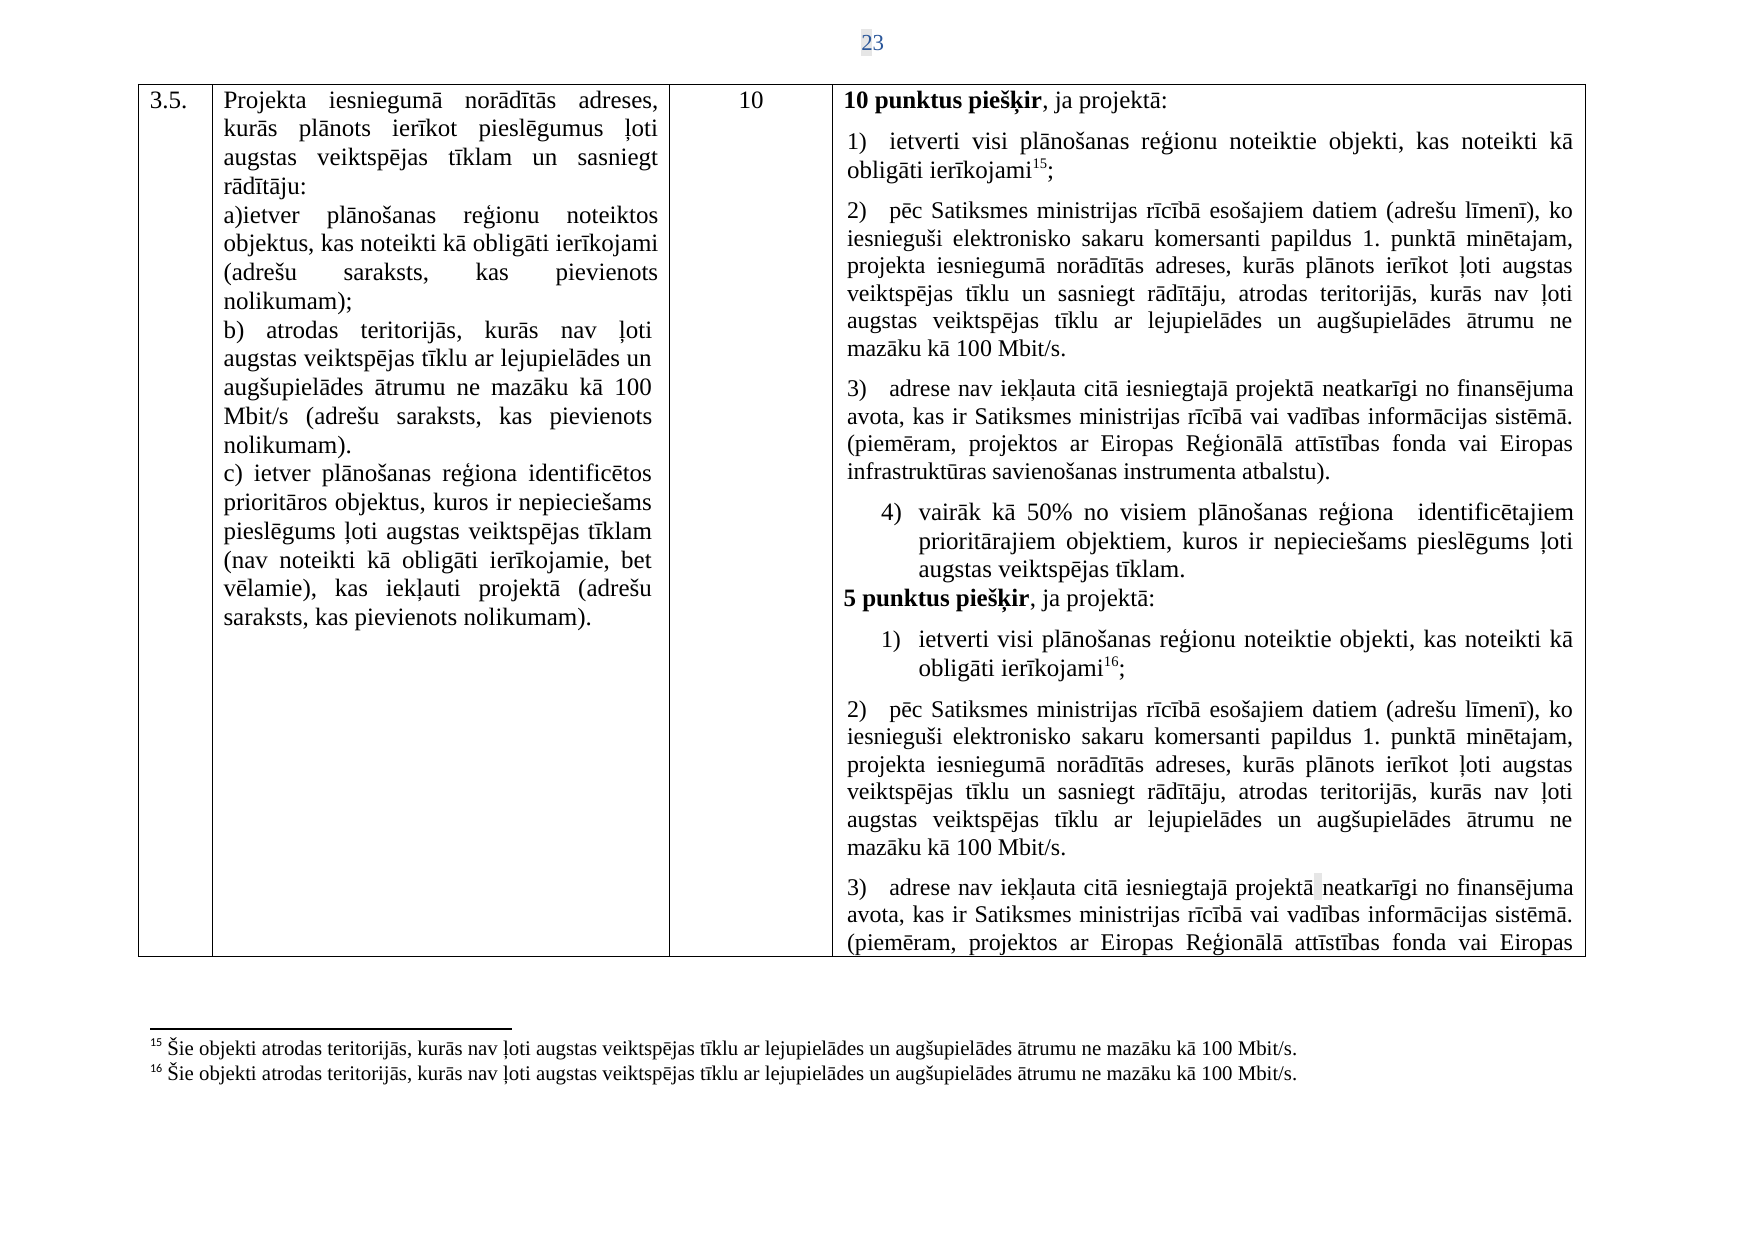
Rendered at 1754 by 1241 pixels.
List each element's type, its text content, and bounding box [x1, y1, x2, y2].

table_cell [213, 85, 669, 956]
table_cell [833, 85, 1585, 956]
table_cell 3.5. [139, 85, 212, 956]
table_cell 10 [670, 85, 832, 956]
